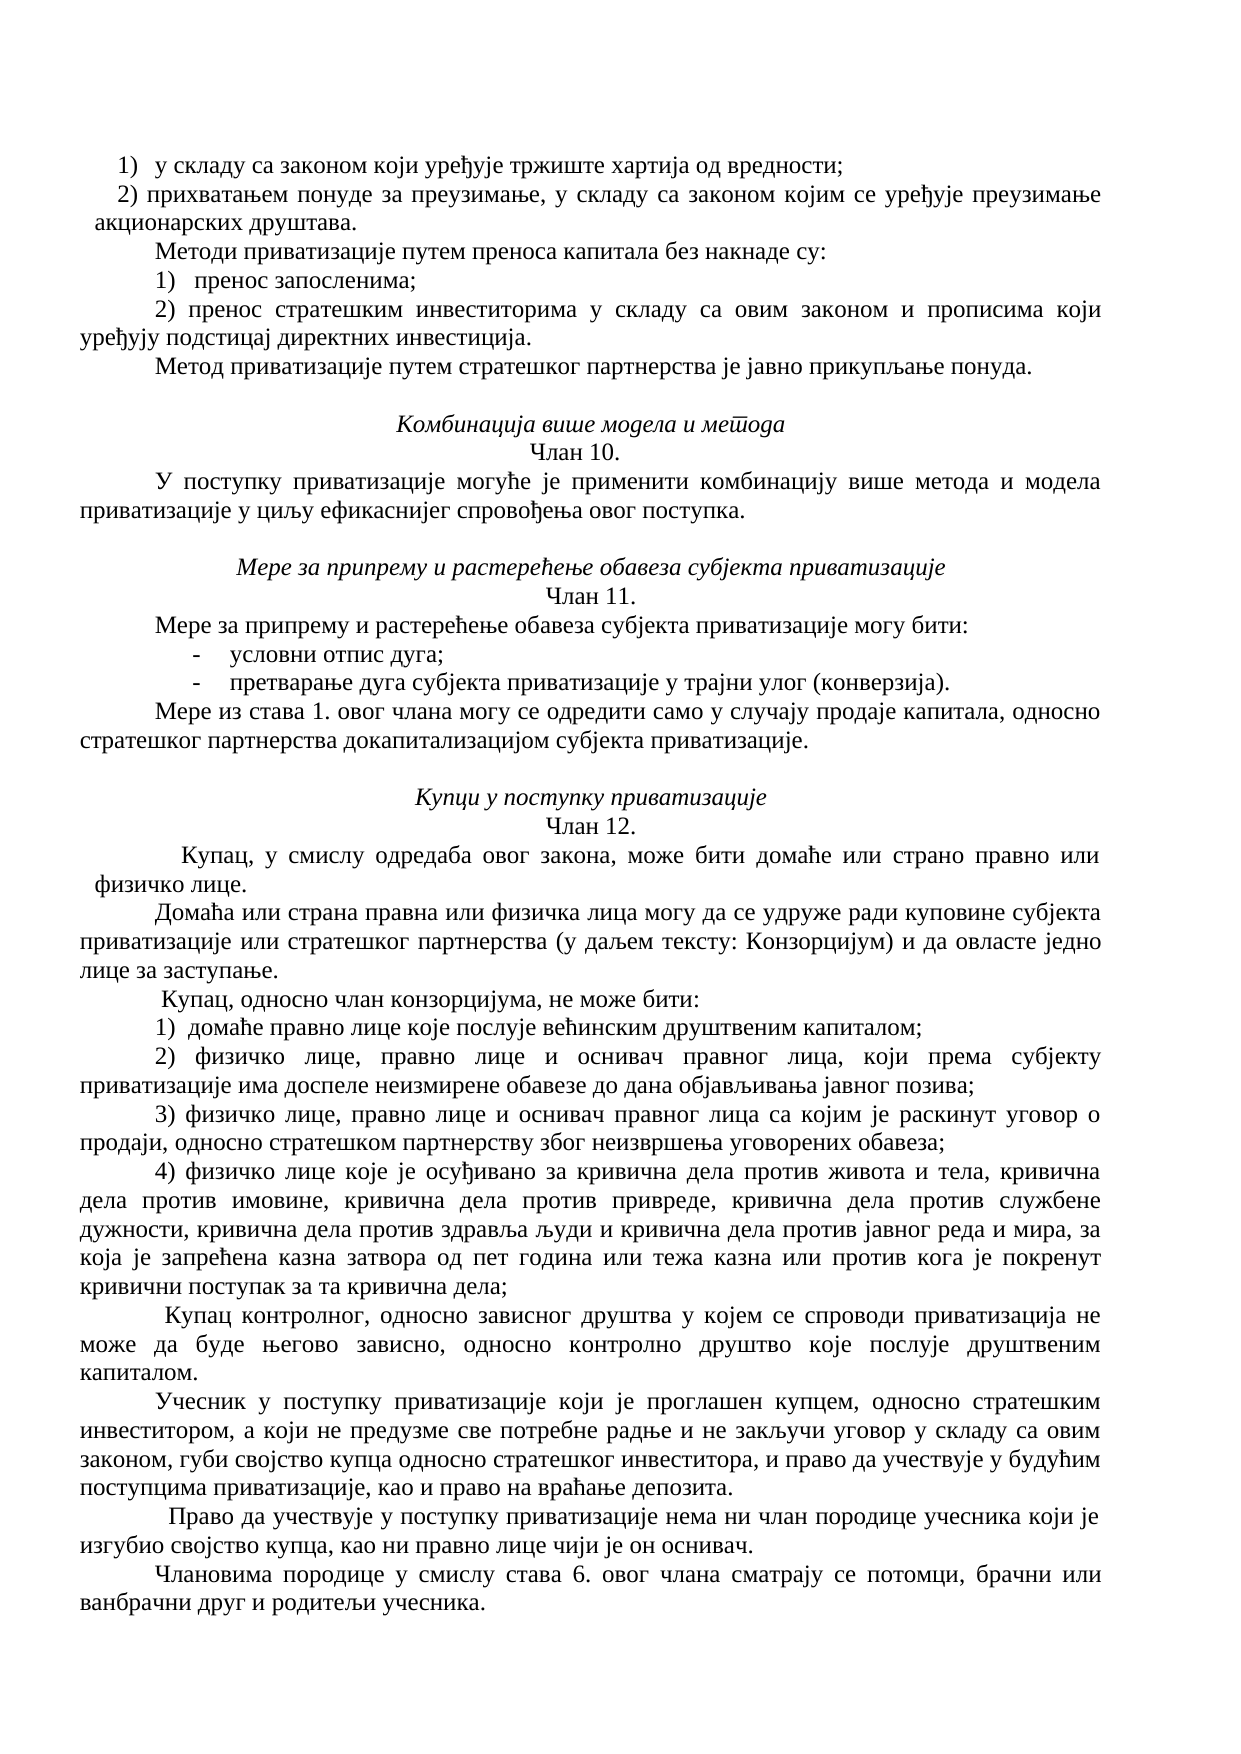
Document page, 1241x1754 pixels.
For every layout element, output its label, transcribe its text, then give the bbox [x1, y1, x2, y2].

text Учесник у поступку приватизације који је проглашен купцем, односно стратешким инвеститором, а који не предузме све потребне радње и не закључи уговор у складу са овим законом, губи својство купца односно стратешког инвеститора, и право да учествује у будућим поступцима приватизације, као и право на враћање депозита. [79, 1386, 1102, 1501]
list условни отпис дуга; [192, 639, 1102, 667]
text Члан 10. [79, 437, 1102, 466]
text 1) домаће правно лице које послује већинским друштвеним капиталом; [79, 1012, 1102, 1041]
text Право да учествује у поступку приватизације нема ни члан породице учесника који је изгубио својство купца, као ни правно лице чији је он оснивач. [79, 1501, 1102, 1559]
text Домаћа или страна правна или физичка лица могу да се удруже ради куповине субјекта приватизације или стратешког партнерства (у даљем тексту: Конзорцијум) и да овласте једно лице за заступање. [79, 897, 1102, 984]
text 1) пренос запосленима; [117, 265, 1102, 294]
text Комбинација више модела и метода [79, 409, 1102, 437]
list у складу са законом који уређује тржиште хартија од вредности; [117, 150, 1102, 179]
text Метод приватизације путем стратешког партнерства је јавно прикупљање понуда. [79, 351, 1102, 380]
text Купац контролног, односно зависног друштва у којем се спроводи приватизација не може да буде његово зависно, односно контролно друштво које послује друштвеним капиталом. [79, 1300, 1102, 1386]
list Купац, у смислу одредаба овог закона, може бити домаће или страно правно или физичко лице. [94, 840, 1102, 897]
text У поступку приватизације могуће је применити комбинацију више метода и модела приватизације у циљу ефикаснијег спровођења овог поступка. [79, 466, 1102, 524]
text Купац, односно члан конзорцијума, не може бити: [79, 984, 1102, 1012]
text 3) физичко лице, правно лице и оснивач правног лица са којим је раскинут уговор о продаји, односно стратешком партнерству због неизвршења уговорених обавеза; [79, 1099, 1102, 1156]
text 4) физичко лице које је осуђивано за кривична дела против живота и тела, кривична дела против имовине, кривична дела против привреде, кривична дела против службене дужности, кривична дела против здравља људи и кривична дела против јавног реда и мира, за која је запрећена казна затвора од пет година или тежа казна или против кога је покренут кривични поступак за та кривична дела; [79, 1156, 1102, 1300]
text Мере за припрему и растерећење обавеза субјекта приватизације [79, 552, 1102, 581]
text Члан 12. [79, 811, 1102, 840]
text Члановима породице у смислу става 6. овог члана сматрају се потомци, брачни или ванбрачни друг и родитељи учесника. [79, 1559, 1102, 1616]
list 2) прихватањем понуде за преузимање, у складу са законом којим се уређује преузимање акционарских друштава. [94, 179, 1102, 236]
list претварање дуга субјекта приватизације у трајни улог (конверзија). [192, 667, 1102, 696]
list Мере из става 1. овог члана могу се одредити само у случају продаје капитала, односно стратешког партнерства докапитализацијом субјекта приватизације. [79, 696, 1102, 754]
text Члан 11. [79, 581, 1102, 610]
text 2) физичко лице, правно лице и оснивач правног лица, који према субјекту приватизације има доспеле неизмирене обавезе до дана објављивања јавног позива; [79, 1041, 1102, 1099]
text Мере за припрему и растерећење обавеза субјекта приватизације могу бити: [79, 610, 1102, 639]
text 2) пренос стратешким инвеститорима у складу са овим законом и прописима који уређују подстицај директних инвестиција. [79, 294, 1102, 351]
text Купци у поступку приватизације [79, 782, 1102, 811]
list Методи приватизације путем преноса капитала без накнаде су: [79, 236, 1102, 265]
